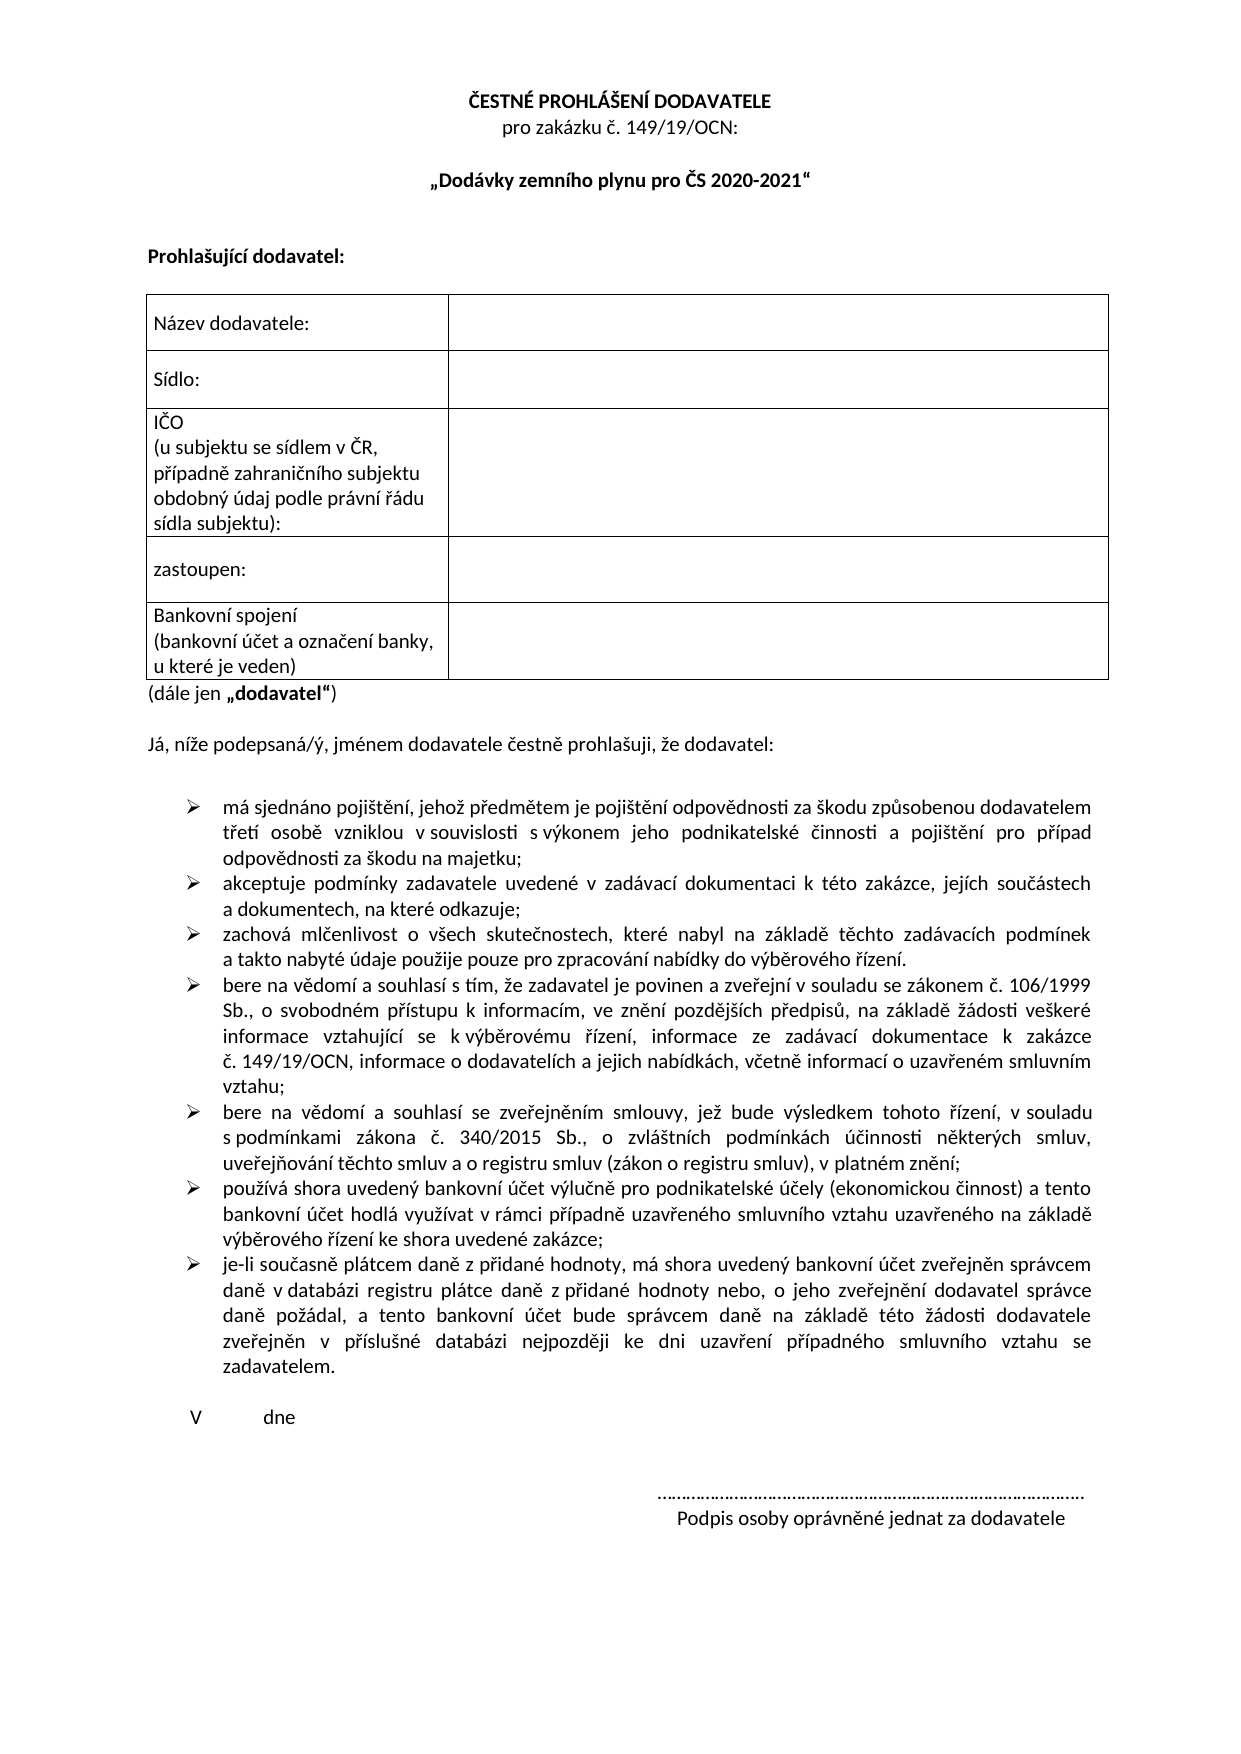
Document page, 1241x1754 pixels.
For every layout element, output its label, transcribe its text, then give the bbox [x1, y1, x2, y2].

table_cell [449, 537, 1108, 602]
text Já, níže podepsaná/ý, jménem dodavatele čestně prohlašuji, že dodavatel: [148, 731, 1093, 756]
list používá shora uvedený bankovní účet výlučně pro podnikatelské účely (ekonomickou činnost) a tento bankovní účet hodlá využívat v rámci případně uzavřeného smluvního vztahu uzavřeného na základě výběrového řízení ke shora uvedené zakázce; [185, 1175, 1093, 1252]
list je-li současně plátcem daně z přidané hodnoty, má shora uvedený bankovní účet zveřejněn správcem daně v databázi registru plátce daně z přidané hodnoty nebo, o jeho zveřejnění dodavatel správce daně požádal, a tento bankovní účet bude správcem daně na základě této žádosti dodavatele zveřejněn v příslušné databázi nejpozději ke dni uzavření případného smluvního vztahu se zadavatelem. [185, 1252, 1093, 1379]
text ČESTNÉ PROHLÁŠENÍ DODAVATELE [148, 89, 1093, 114]
text (dále jen „dodavatel“) [148, 680, 1093, 705]
table_cell Bankovní spojení (bankovní účet a označení banky, u které je veden) [147, 603, 448, 679]
text V dne [185, 1404, 1093, 1429]
text Prohlašující dodavatel: [148, 243, 1093, 268]
text „Dodávky zemního plynu pro ČS 2020-2021“ [148, 167, 1093, 193]
table_header Název dodavatele: [147, 295, 448, 350]
list zachová mlčenlivost o všech skutečnostech, které nabyl na základě těchto zadávacích podmínek a takto nabyté údaje použije pouze pro zpracování nabídky do výběrového řízení. [185, 921, 1093, 972]
text pro zakázku č. 149/19/OCN: [148, 114, 1093, 139]
table_cell Sídlo: [147, 351, 448, 408]
table_header [449, 295, 1108, 350]
text …………………………………………………………………………….. [148, 1479, 1093, 1505]
text Podpis osoby oprávněné jednat za dodavatele [148, 1505, 1093, 1530]
list akceptuje podmínky zadavatele uvedené v zadávací dokumentaci k této zakázce, jejích součástech a dokumentech, na které odkazuje; [185, 870, 1093, 921]
list má sjednáno pojištění, jehož předmětem je pojištění odpovědnosti za škodu způsobenou dodavatelem třetí osobě vzniklou v souvislosti s výkonem jeho podnikatelské činnosti a pojištění pro případ odpovědnosti za škodu na majetku; [185, 794, 1093, 870]
table_cell [449, 409, 1108, 536]
table_cell zastoupen: [147, 537, 448, 602]
table_cell [449, 603, 1108, 679]
table_cell [449, 351, 1108, 408]
list bere na vědomí a souhlasí se zveřejněním smlouvy, jež bude výsledkem tohoto řízení, v souladu s podmínkami zákona č. 340/2015 Sb., o zvláštních podmínkách účinnosti některých smluv, uveřejňování těchto smluv a o registru smluv (zákon o registru smluv), v platném znění; [185, 1099, 1093, 1175]
list bere na vědomí a souhlasí s tím, že zadavatel je povinen a zveřejní v souladu se zákonem č. 106/1999 Sb., o svobodném přístupu k informacím, ve znění pozdějších předpisů, na základě žádosti veškeré informace vztahující se k výběrovému řízení, informace ze zadávací dokumentace k zakázce č. 149/19/OCN, informace o dodavatelích a jejich nabídkách, včetně informací o uzavřeném smluvním vztahu; [185, 972, 1093, 1099]
table_cell IČO (u subjektu se sídlem v ČR, případně zahraničního subjektu obdobný údaj podle právní řádu sídla subjektu): [147, 409, 448, 536]
